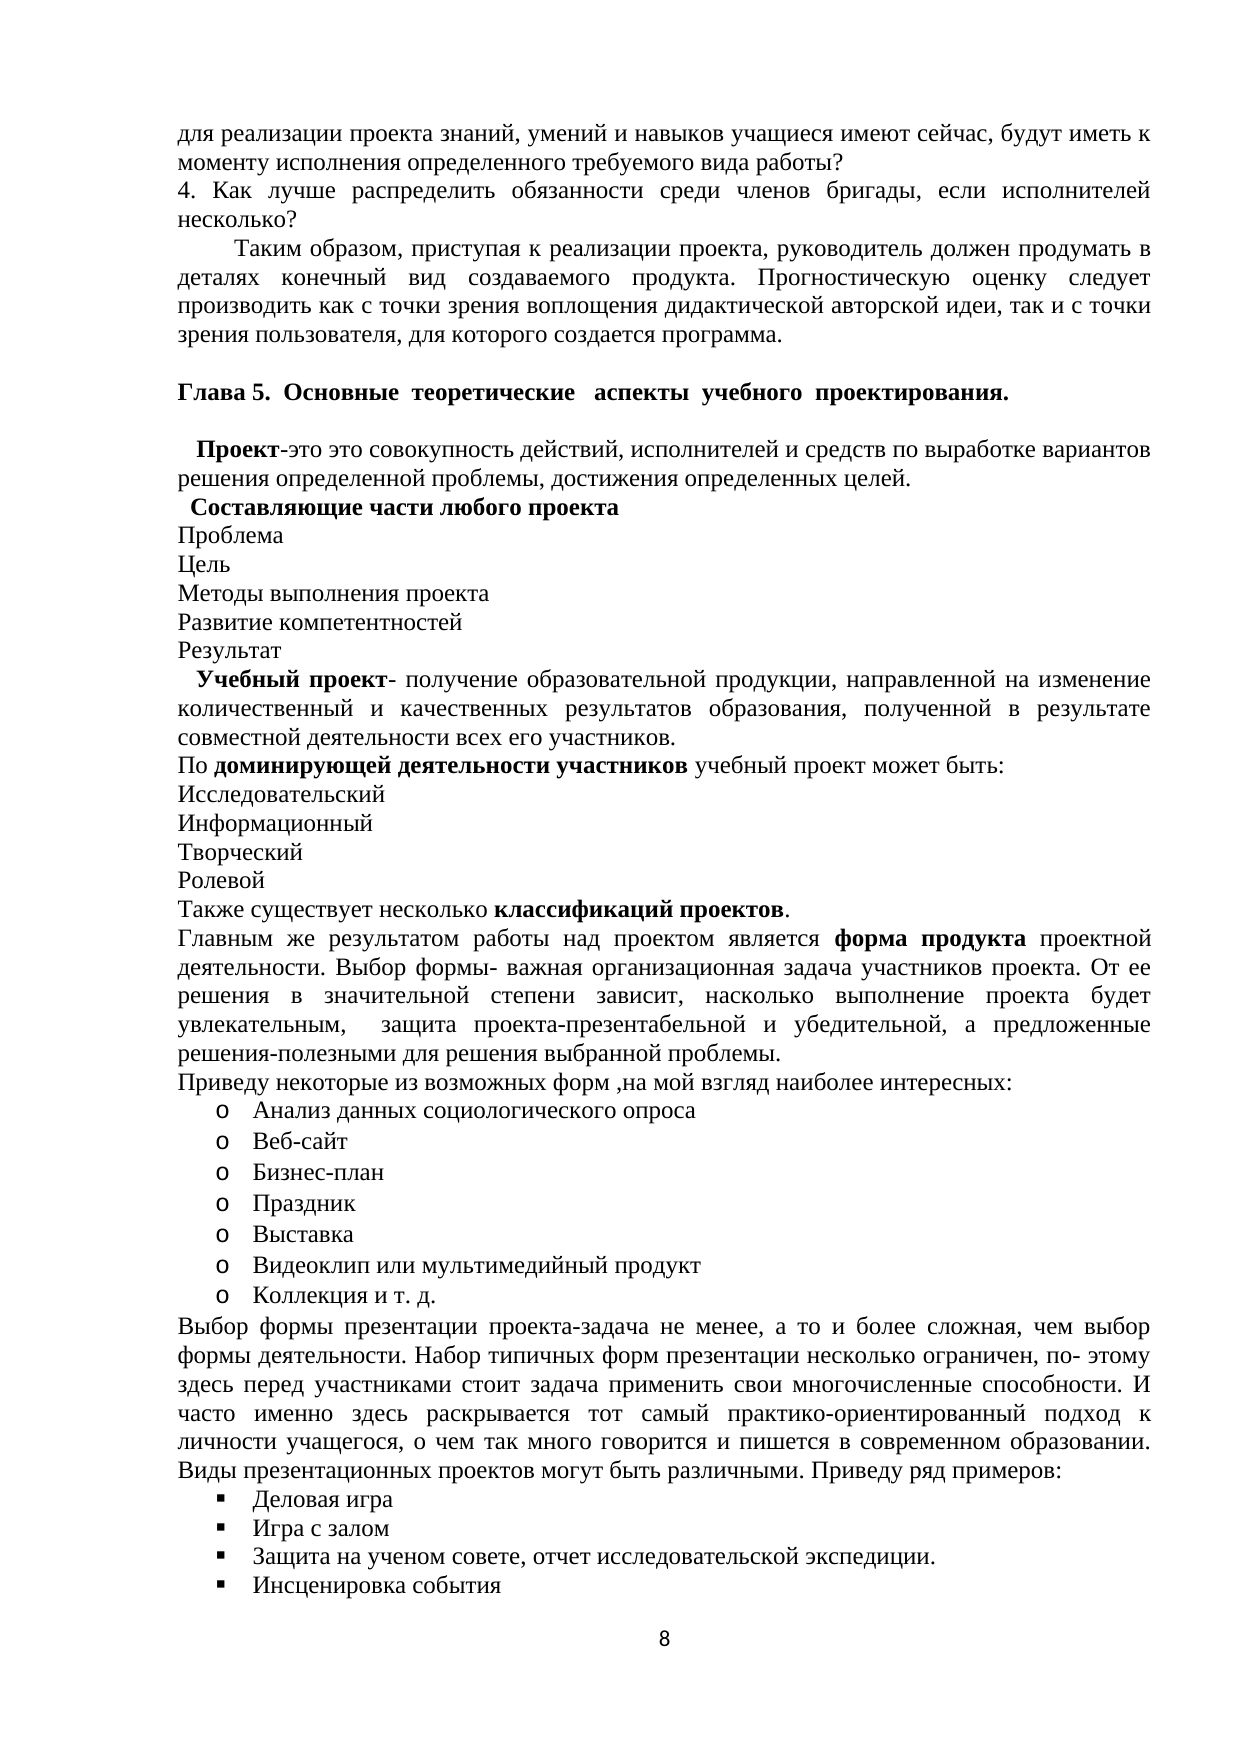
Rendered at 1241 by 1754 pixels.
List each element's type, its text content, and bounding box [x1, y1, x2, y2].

text Результат [177, 636, 1152, 664]
list Бизнес-план [215, 1157, 1152, 1188]
list Анализ данных социологического опроса [215, 1096, 1152, 1126]
text Глава 5. Основные теоретические аспекты учебного проектирования. [177, 377, 1152, 406]
text По доминирующей деятельности участников учебный проект может быть: [177, 751, 1152, 779]
text Проблема [177, 521, 1152, 549]
text Цель [177, 549, 1152, 578]
list Деловая игра [215, 1484, 1152, 1513]
list Инсценировка события [215, 1570, 1152, 1599]
text Также существует несколько классификаций проектов. [177, 894, 1152, 923]
text Проект-это это совокупность действий, исполнителей и средств по выработке вариантов решения определенной проблемы, достижения определенных целей. [177, 434, 1152, 492]
list Игра с залом [215, 1513, 1152, 1541]
text Информационный [177, 808, 1152, 837]
text Развитие компетентностей [177, 607, 1152, 636]
text Главным же результатом работы над проектом является форма продукта проектной деятельности. Выбор формы- важная организационная задача участников проекта. От ее решения в значительной степени зависит, насколько выполнение проекта будет увлекательным, защита проекта-презентабельной и убедительной, а предложенные решения-полезными для решения выбранной проблемы. [177, 923, 1152, 1067]
list Коллекция и т. д. [215, 1281, 1152, 1311]
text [177, 118, 1152, 176]
text Составляющие части любого проекта [177, 492, 1152, 521]
list Выставка [215, 1219, 1152, 1250]
text 4. Как лучше распределить обязанности среди членов бригады, если исполнителей несколько? [177, 176, 1152, 233]
text Методы выполнения проекта [177, 578, 1152, 607]
text Исследовательский [177, 779, 1152, 808]
text Выбор формы презентации проекта-задача не менее, а то и более сложная, чем выбор формы деятельности. Набор типичных форм презентации несколько ограничен, по- этому здесь перед участниками стоит задача применить свои многочисленные способности. И часто именно здесь раскрывается тот самый практико-ориентированный подход к личности учащегося, о чем так много говорится и пишется в современном образовании. Виды презентационных проектов могут быть различными. Приведу ряд примеров: [177, 1311, 1152, 1484]
list Видеоклип или мультимедийный продукт [215, 1250, 1152, 1281]
text Ролевой [177, 866, 1152, 894]
list Веб-сайт [215, 1126, 1152, 1157]
text Учебный проект- получение образовательной продукции, направленной на изменение количественный и качественных результатов образования, полученной в результате совместной деятельности всех его участников. [177, 664, 1152, 751]
list Защита на ученом совете, отчет исследовательской экспедиции. [215, 1541, 1152, 1570]
text Таким образом, приступая к реализации проекта, руководитель должен продумать в деталях конечный вид создаваемого продукта. Прогностическую оценку следует производить как с точки зрения воплощения дидактической авторской идеи, так и с точки зрения пользователя, для которого создается программа. [177, 233, 1152, 348]
text Приведу некоторые из возможных форм ,на мой взгляд наиболее интересных: [177, 1067, 1152, 1096]
list Праздник [215, 1188, 1152, 1219]
text Творческий [177, 837, 1152, 866]
